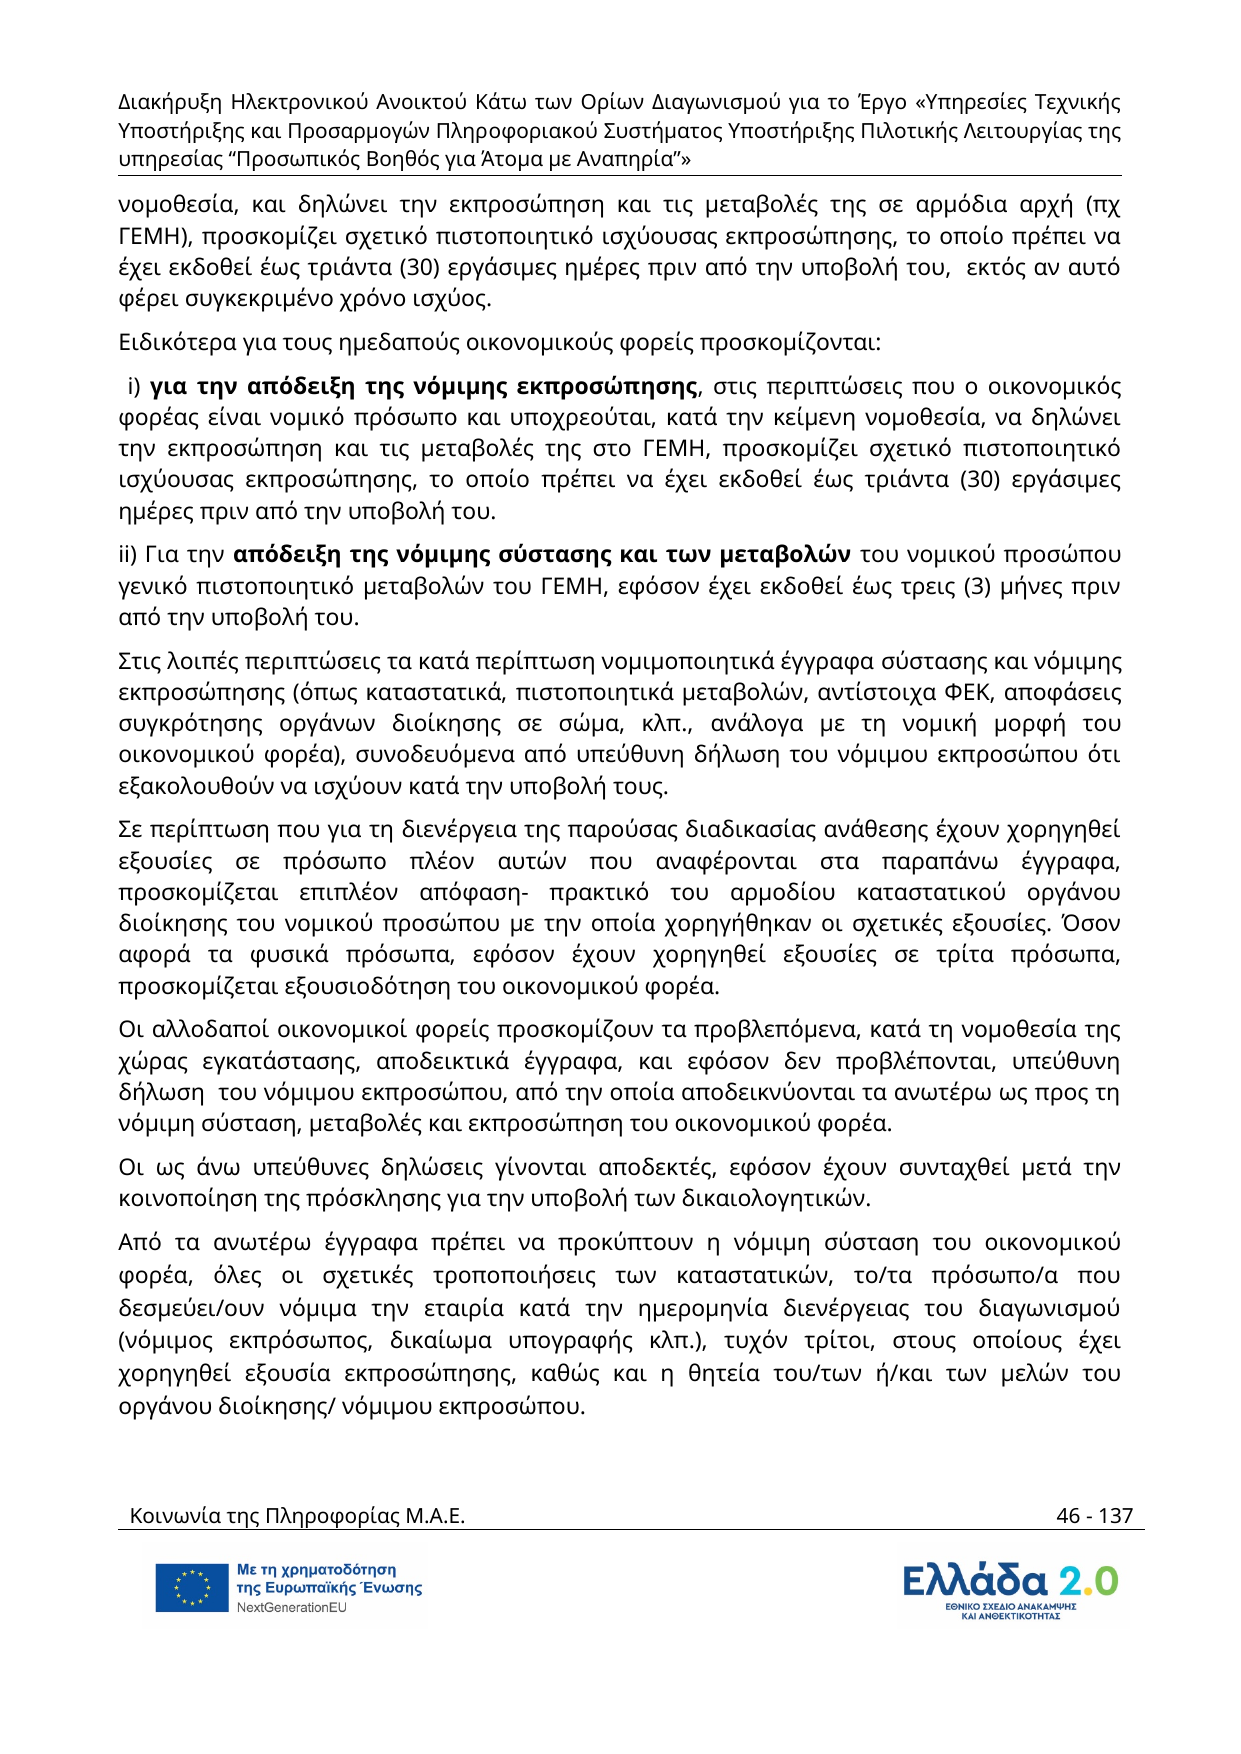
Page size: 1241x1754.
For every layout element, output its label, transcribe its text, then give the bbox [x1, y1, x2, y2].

text Οι ως άνω υπεύθυνες δηλώσεις γίνονται αποδεκτές, εφόσον έχουν συνταχθεί μετά την κοινοποίηση της πρόσκλησης για την υποβολή των δικαιολογητικών. [118, 1151, 1122, 1213]
text ii) Για την απόδειξη της νόμιμης σύστασης και των μεταβολών του νομικού προσώπου γενικό πιστοποιητικό μεταβολών του ΓΕΜΗ, εφόσον έχει εκδοθεί έως τρεις (3) μήνες πριν από την υποβολή του. [118, 538, 1122, 632]
text Σε περίπτωση που για τη διενέργεια της παρούσας διαδικασίας ανάθεσης έχουν χορηγηθεί εξουσίες σε πρόσωπο πλέον αυτών που αναφέρονται στα παραπάνω έγγραφα, προσκομίζεται επιπλέον απόφαση- πρακτικό του αρμοδίου καταστατικού οργάνου διοίκησης του νομικού προσώπου με την οποία χορηγήθηκαν οι σχετικές εξουσίες. Όσον αφορά τα φυσικά πρόσωπα, εφόσον έχουν χορηγηθεί εξουσίες σε τρίτα πρόσωπα, προσκομίζεται εξουσιοδότηση του οικονομικού φορέα. [118, 813, 1122, 1001]
text Στις λοιπές περιπτώσεις τα κατά περίπτωση νομιμοποιητικά έγγραφα σύστασης και νόμιμης εκπροσώπησης (όπως καταστατικά, πιστοποιητικά μεταβολών, αντίστοιχα ΦΕΚ, αποφάσεις συγκρότησης οργάνων διοίκησης σε σώμα, κλπ., ανάλογα με τη νομική μορφή του οικονομικού φορέα), συνοδευόμενα από υπεύθυνη δήλωση του νόμιμου εκπροσώπου ότι εξακολουθούν να ισχύουν κατά την υποβολή τους. [118, 645, 1122, 801]
text Οι αλλοδαποί οικονομικοί φορείς προσκομίζουν τα προβλεπόμενα, κατά τη νομοθεσία της χώρας εγκατάστασης, αποδεικτικά έγγραφα, και εφόσον δεν προβλέπονται, υπεύθυνη δήλωση του νόμιμου εκπροσώπου, από την οποία αποδεικνύονται τα ανωτέρω ως προς τη νόμιμη σύσταση, μεταβολές και εκπροσώπηση του οικονομικού φορέα. [118, 1013, 1122, 1138]
text Ειδικότερα για τους ημεδαπούς οικονομικούς φορείς προσκομίζονται: [118, 326, 1122, 357]
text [118, 188, 1122, 313]
text Από τα ανωτέρω έγγραφα πρέπει να προκύπτουν η νόμιμη σύσταση του οικονομικού φορέα, όλες οι σχετικές τροποποιήσεις των καταστατικών, το/τα πρόσωπο/α που δεσμεύει/ουν νόμιμα την εταιρία κατά την ημερομηνία διενέργειας του διαγωνισμού (νόμιμος εκπρόσωπος, δικαίωμα υπογραφής κλπ.), τυχόν τρίτοι, στους οποίους έχει χορηγηθεί εξουσία εκπροσώπησης, καθώς και η θητεία του/των ή/και των μελών του οργάνου διοίκησης/ νόμιμου εκπροσώπου. [118, 1226, 1122, 1421]
text i) για την απόδειξη της νόμιμης εκπροσώπησης, στις περιπτώσεις που ο οικονομικός φορέας είναι νομικό πρόσωπο και υποχρεούται, κατά την κείμενη νομοθεσία, να δηλώνει την εκπροσώπηση και τις μεταβολές της στο ΓΕΜΗ, προσκομίζει σχετικό πιστοποιητικό ισχύουσας εκπροσώπησης, το οποίο πρέπει να έχει εκδοθεί έως τριάντα (30) εργάσιμες ημέρες πριν από την υποβολή του. [118, 370, 1122, 526]
